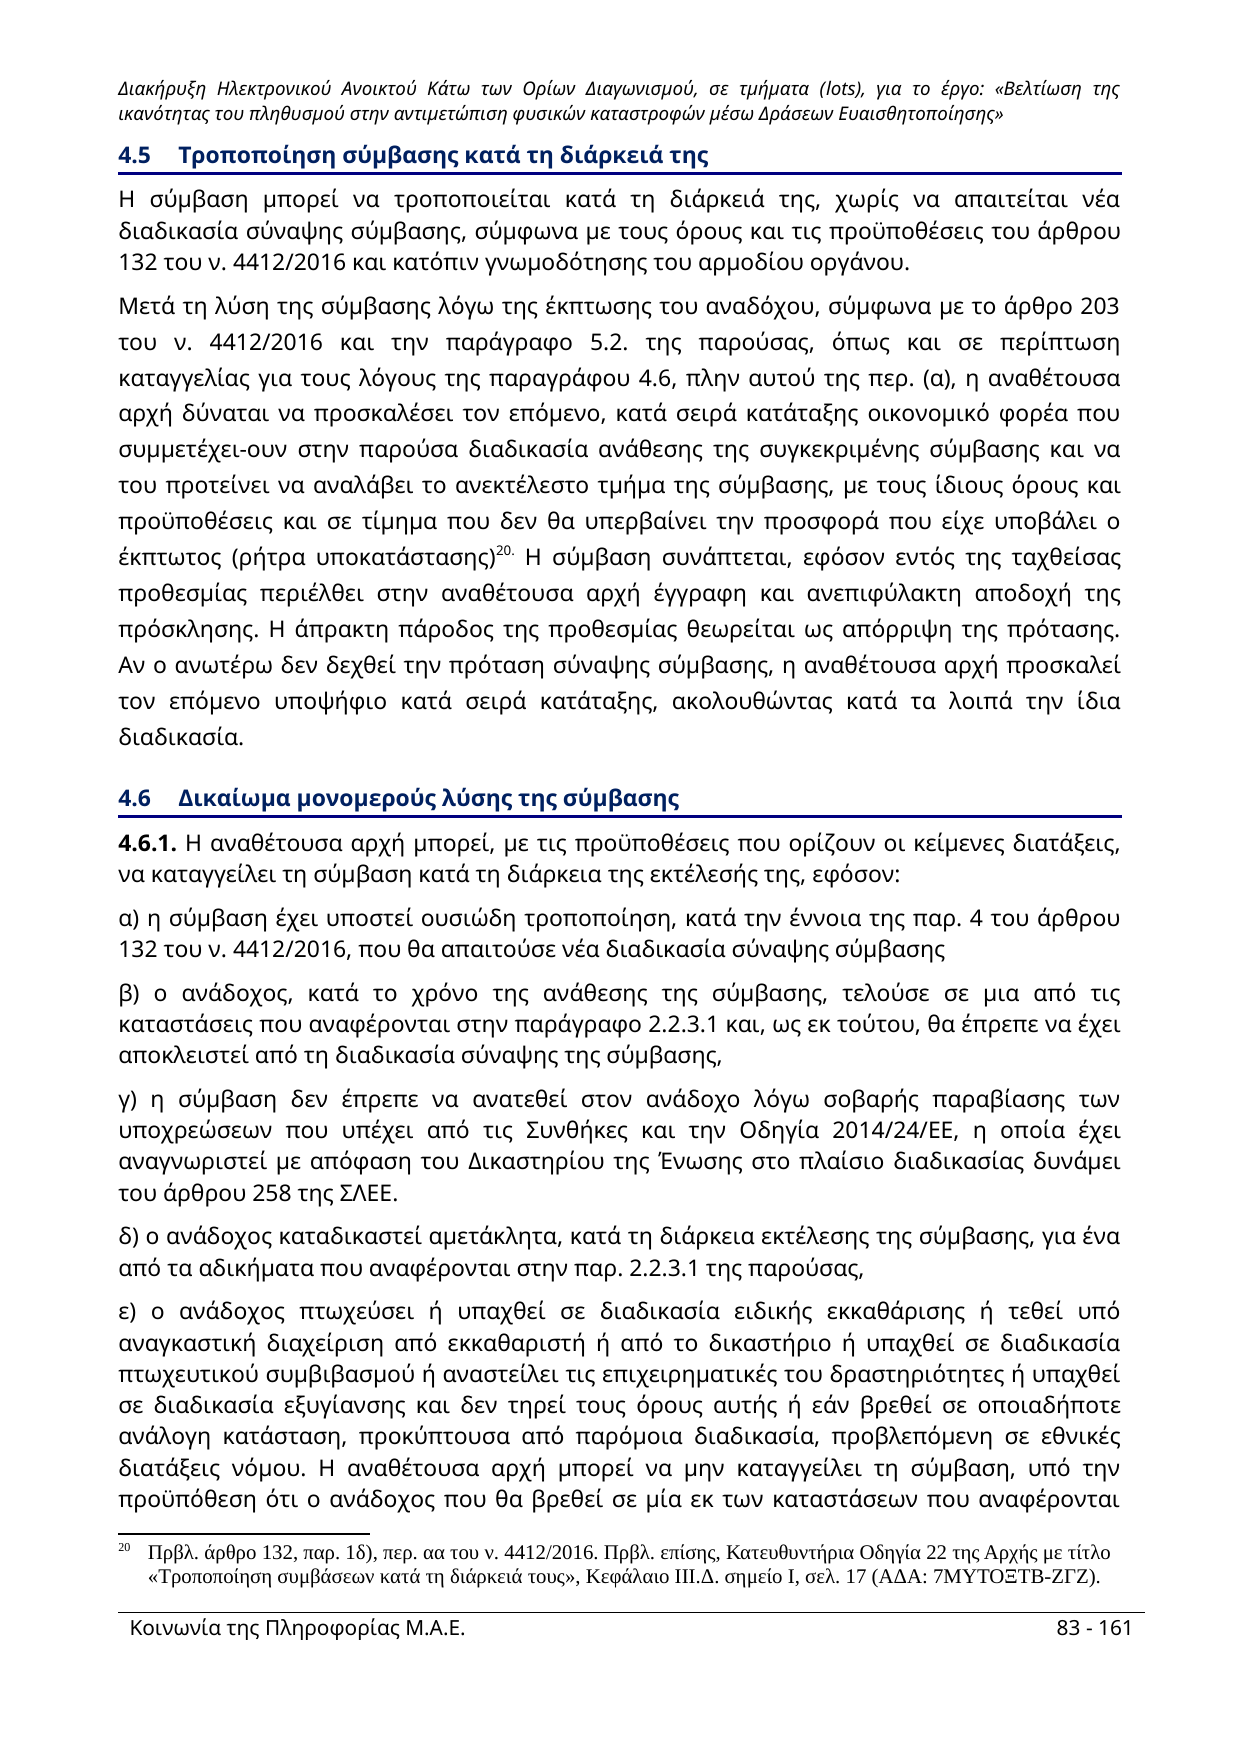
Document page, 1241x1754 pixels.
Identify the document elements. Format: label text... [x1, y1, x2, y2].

text α) η σύμβαση έχει υποστεί ουσιώδη τροποποίηση, κατά την έννοια της παρ. 4 του άρθρου 132 του ν. 4412/2016, που θα απαιτούσε νέα διαδικασία σύναψης σύμβασης [118, 902, 1122, 964]
text Η σύμβαση μπορεί να τροποποιείται κατά τη διάρκειά της, χωρίς να απαιτείται νέα διαδικασία σύναψης σύμβασης, σύμφωνα με τους όρους και τις προϋποθέσεις του άρθρου 132 του ν. 4412/2016 και κατόπιν γνωμοδότησης του αρμοδίου οργάνου. [118, 183, 1122, 277]
subtitle Δικαίωμα μονομερούς λύσης της σύμβασης [118, 782, 1122, 815]
text Μετά τη λύση της σύμβασης λόγω της έκπτωσης του αναδόχου, σύμφωνα με το άρθρο 203 του ν. 4412/2016 και την παράγραφο 5.2. της παρούσας, όπως και σε περίπτωση καταγγελίας για τους λόγους της παραγράφου 4.6, πλην αυτού της περ. (α), η αναθέτουσα αρχή δύναται να προσκαλέσει τον επόμενο, κατά σειρά κατάταξης οικονομικό φορέα που συμμετέχει-ουν στην παρούσα διαδικασία ανάθεσης της συγκεκριμένης σύμβασης και να του προτείνει να αναλάβει το ανεκτέλεστο τμήμα της σύμβασης, με τους ίδιους όρους και προϋποθέσεις και σε τίμημα που δεν θα υπερβαίνει την προσφορά που είχε υποβάλει ο έκπτωτος (ρήτρα υποκατάστασης). Η σύμβαση συνάπτεται, εφόσον εντός της ταχθείσας προθεσμίας περιέλθει στην αναθέτουσα αρχή έγγραφη και ανεπιφύλακτη αποδοχή της πρόσκλησης. Η άπρακτη πάροδος της προθεσμίας θεωρείται ως απόρριψη της πρότασης. Αν ο ανωτέρω δεν δεχθεί την πρόταση σύναψης σύμβασης, η αναθέτουσα αρχή προσκαλεί τον επόμενο υποψήφιο κατά σειρά κατάταξης, ακολουθώντας κατά τα λοιπά την ίδια διαδικασία. [118, 289, 1122, 752]
subtitle Τροποποίηση σύμβασης κατά τη διάρκειά της [118, 138, 1122, 172]
text 4.6.1. Η αναθέτουσα αρχή μπορεί, με τις προϋποθέσεις που ορίζουν οι κείμενες διατάξεις, να καταγγείλει τη σύμβαση κατά τη διάρκεια της εκτέλεσής της, εφόσον: [118, 827, 1122, 889]
text δ) ο ανάδοχος καταδικαστεί αμετάκλητα, κατά τη διάρκεια εκτέλεσης της σύμβασης, για ένα από τα αδικήματα που αναφέρονται στην παρ. 2.2.3.1 της παρούσας, [118, 1220, 1122, 1283]
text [118, 1295, 1122, 1514]
text β) ο ανάδοχος, κατά το χρόνο της ανάθεσης της σύμβασης, τελούσε σε μια από τις καταστάσεις που αναφέρονται στην παράγραφο 2.2.3.1 και, ως εκ τούτου, θα έπρεπε να έχει αποκλειστεί από τη διαδικασία σύναψης της σύμβασης, [118, 977, 1122, 1070]
text γ) η σύμβαση δεν έπρεπε να ανατεθεί στον ανάδοχο λόγω σοβαρής παραβίασης των υποχρεώσεων που υπέχει από τις Συνθήκες και την Οδηγία 2014/24/ΕΕ, η οποία έχει αναγνωριστεί με απόφαση του Δικαστηρίου της Ένωσης στο πλαίσιο διαδικασίας δυνάμει του άρθρου 258 της ΣΛΕΕ. [118, 1083, 1122, 1208]
